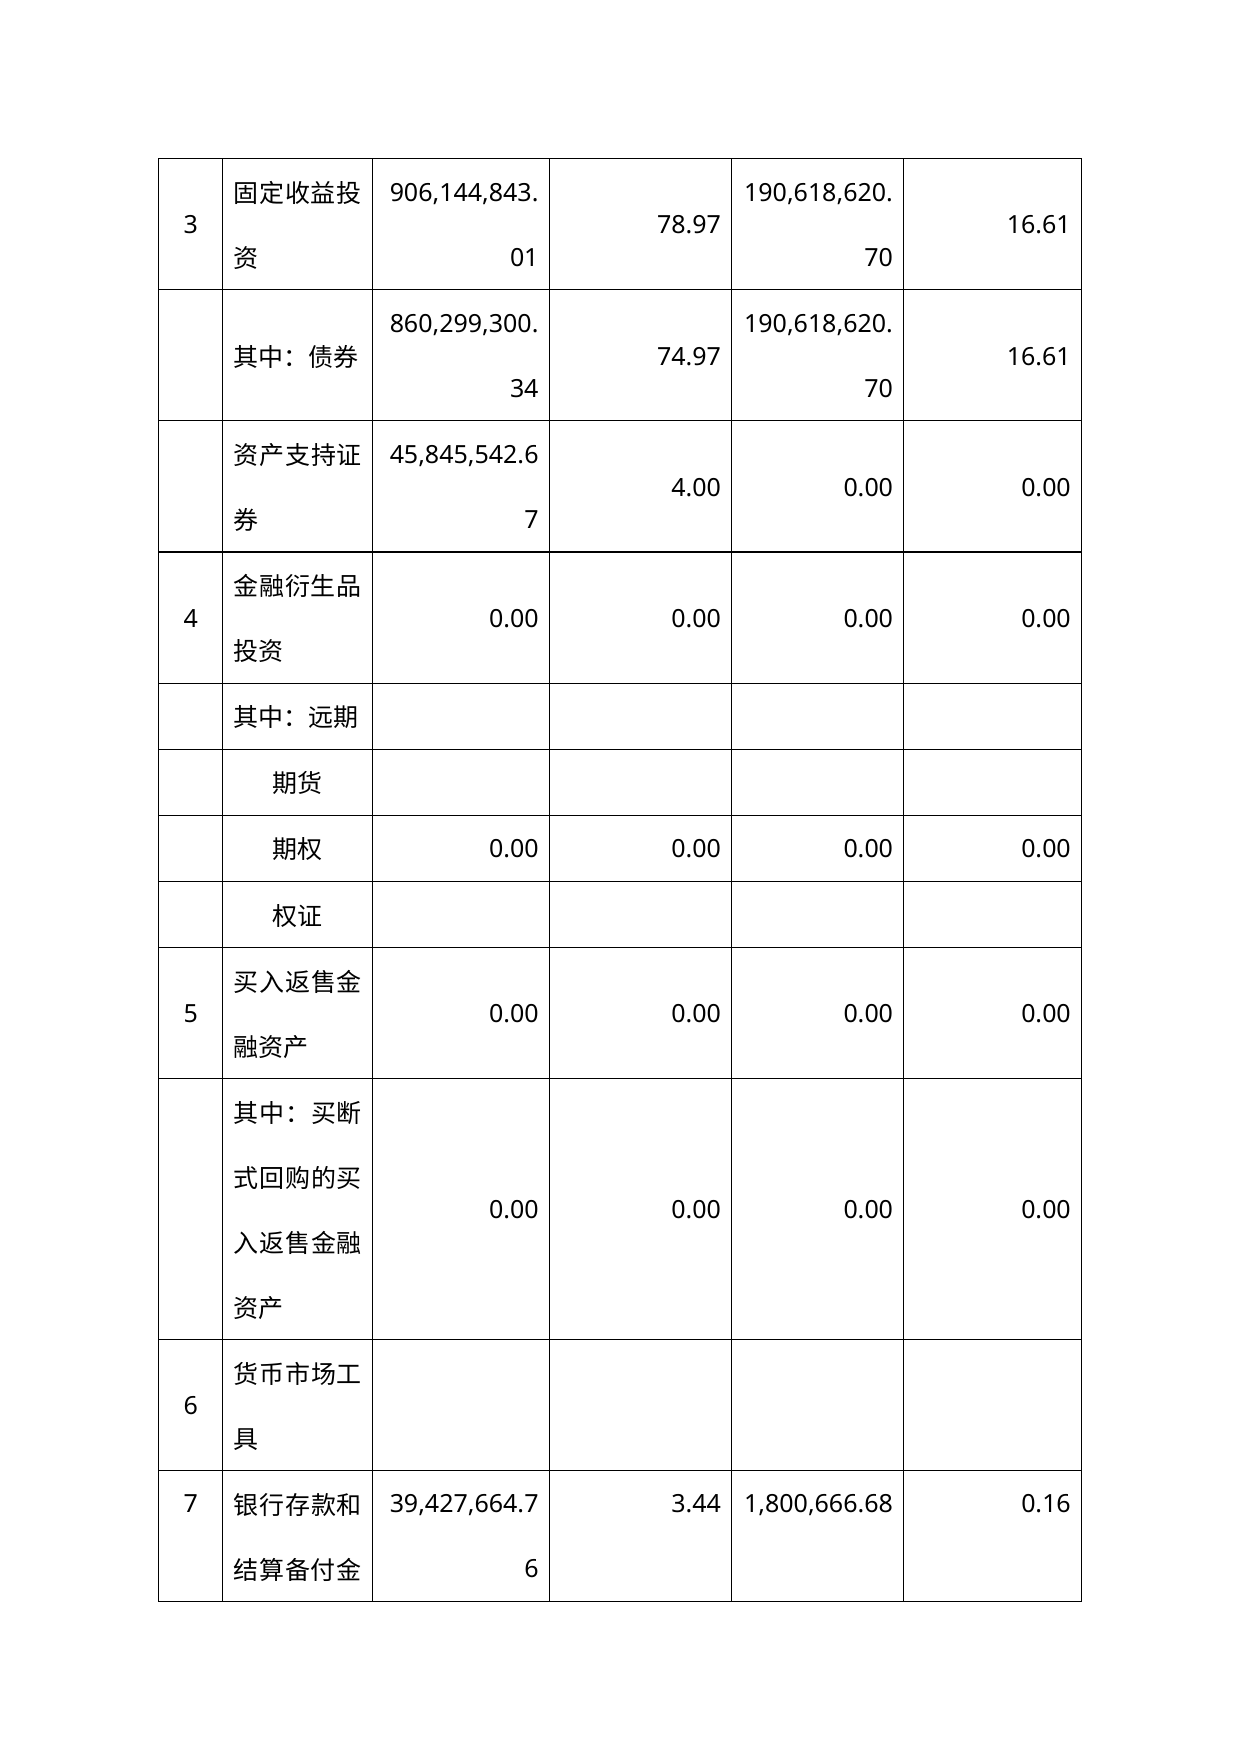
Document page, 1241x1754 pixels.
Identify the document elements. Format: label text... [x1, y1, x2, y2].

table_cell 资产支持证券 [223, 421, 372, 551]
table_cell 6 [159, 1340, 222, 1470]
table_cell 0.00 [373, 816, 549, 881]
table_cell 3 [159, 159, 222, 289]
table_cell 0.00 [904, 816, 1081, 881]
table_cell 0.00 [550, 816, 731, 881]
table_cell 4 [159, 553, 222, 682]
table_cell [904, 684, 1081, 748]
table_cell [159, 816, 222, 881]
table_cell 5 [159, 948, 222, 1078]
table_cell 货币市场工具 [223, 1340, 372, 1470]
table_cell 0.16 [904, 1471, 1081, 1601]
table_cell [732, 750, 903, 814]
table_cell 银行存款和结算备付金合计 [223, 1471, 372, 1601]
table_cell 0.00 [732, 421, 903, 551]
table_cell 0.00 [550, 553, 731, 682]
table_cell 0.00 [904, 553, 1081, 682]
table_cell 买入返售金融资产 [223, 948, 372, 1078]
table_cell 860,299,300.34 [373, 290, 549, 420]
table_cell 16.61 [904, 290, 1081, 420]
table_cell [159, 290, 222, 420]
table_cell 45,845,542.67 [373, 421, 549, 551]
table_cell [904, 1340, 1081, 1470]
table_cell [373, 882, 549, 947]
table_cell 固定收益投资 [223, 159, 372, 289]
table_cell [732, 684, 903, 748]
table_cell 0.00 [373, 948, 549, 1078]
table_cell 0.00 [373, 553, 549, 682]
table_cell 190,618,620.70 [732, 159, 903, 289]
table_cell [373, 1340, 549, 1470]
table_cell [550, 1340, 731, 1470]
table_cell 16.61 [904, 159, 1081, 289]
table_cell 0.00 [732, 553, 903, 682]
table_cell [550, 882, 731, 947]
table_cell 期货 [223, 750, 372, 814]
table_cell 39,427,664.76 [373, 1471, 549, 1601]
table_cell 1,800,666.68 [732, 1471, 903, 1601]
table_cell 74.97 [550, 290, 731, 420]
table_cell 其中：债券 [223, 290, 372, 420]
table_cell [373, 684, 549, 748]
table_cell [159, 421, 222, 551]
table_cell 190,618,620.70 [732, 290, 903, 420]
table_cell 4.00 [550, 421, 731, 551]
table_cell 0.00 [904, 948, 1081, 1078]
table_cell [373, 750, 549, 814]
table_cell [159, 882, 222, 947]
table_cell 0.00 [904, 1079, 1081, 1339]
table_cell 78.97 [550, 159, 731, 289]
table_cell 906,144,843.01 [373, 159, 549, 289]
table_cell [904, 882, 1081, 947]
table_cell 0.00 [373, 1079, 549, 1339]
table_cell [732, 1340, 903, 1470]
table_cell 0.00 [550, 948, 731, 1078]
table_cell [904, 750, 1081, 814]
table_cell [550, 750, 731, 814]
table_cell 0.00 [904, 421, 1081, 551]
table_cell 金融衍生品投资 [223, 553, 372, 682]
table_cell 7 [159, 1471, 222, 1601]
table_cell 0.00 [732, 1079, 903, 1339]
table_cell 3.44 [550, 1471, 731, 1601]
table_cell [159, 1079, 222, 1339]
table_cell [159, 684, 222, 748]
table_cell 期权 [223, 816, 372, 881]
table_cell [159, 750, 222, 814]
table_cell 其中：买断式回购的买入返售金融资产 [223, 1079, 372, 1339]
table_cell 0.00 [732, 948, 903, 1078]
table_cell 权证 [223, 882, 372, 947]
table_cell 其中：远期 [223, 684, 372, 748]
table_cell 0.00 [732, 816, 903, 881]
table_cell 0.00 [550, 1079, 731, 1339]
table_cell [732, 882, 903, 947]
table_cell [550, 684, 731, 748]
